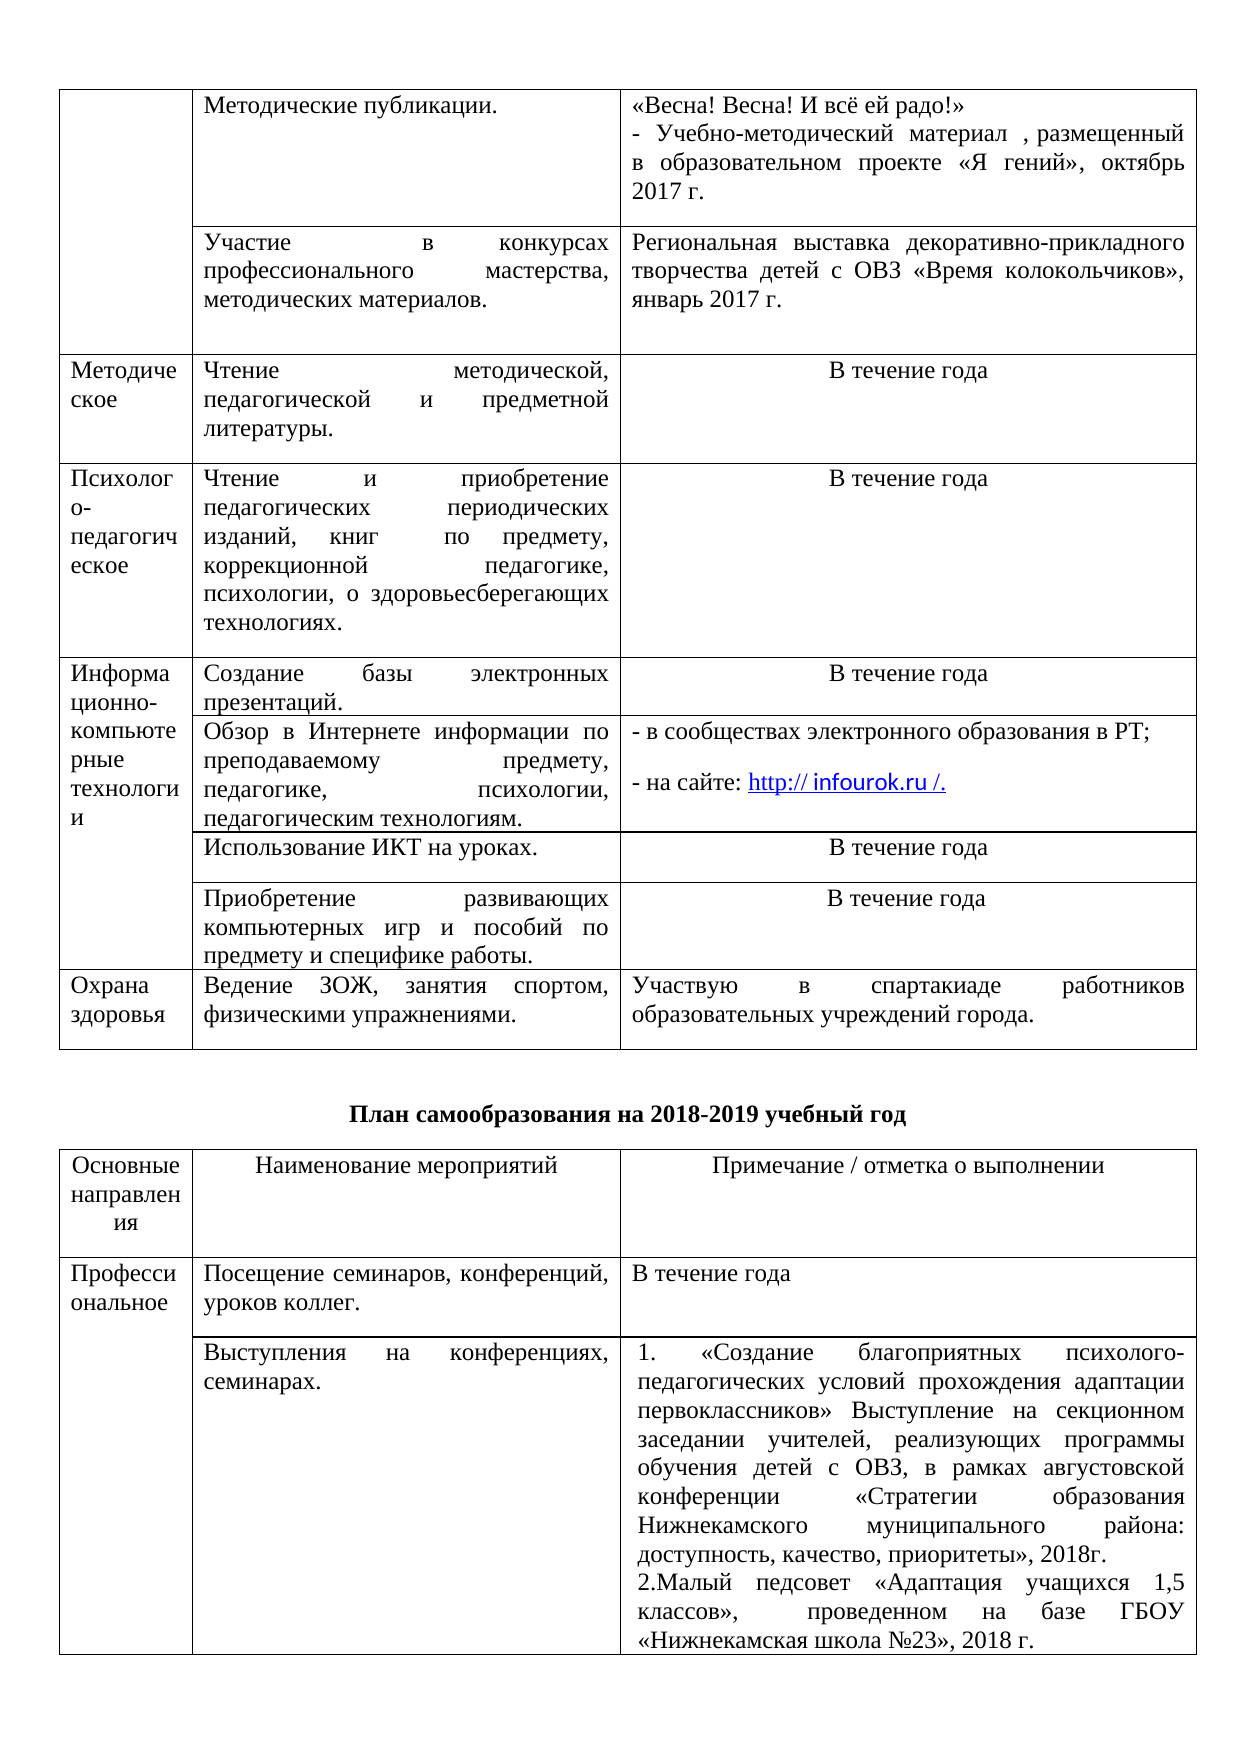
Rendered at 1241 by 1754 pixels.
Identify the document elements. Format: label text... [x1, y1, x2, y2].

table_header Наименование мероприятий [193, 1150, 620, 1257]
table_cell Методическое [60, 355, 192, 462]
table_cell Психолого-педагогическое [60, 464, 192, 657]
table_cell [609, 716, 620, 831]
table_cell В течение года [621, 833, 1196, 882]
table_cell В течение года [621, 883, 1196, 969]
table_cell В течение года [621, 658, 1196, 715]
table_header Основные направления [60, 1150, 192, 1257]
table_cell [193, 1338, 620, 1654]
table_cell Охрана здоровья [60, 970, 192, 1049]
table_cell Участвую в спартакиаде работников образовательных учреждений города. [621, 970, 1196, 1049]
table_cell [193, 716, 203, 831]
table_cell «Весна! Весна! И всё ей радо!» - Учебно-методический материал , размещенный в образовательном проекте «Я гений», октябрь 2017 г. [621, 90, 1196, 226]
table_cell Методические публикации. [193, 90, 620, 226]
table_cell Участие в конкурсах профессионального мастерства, методических материалов. [193, 227, 620, 354]
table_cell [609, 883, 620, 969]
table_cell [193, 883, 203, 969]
table_cell Ведение ЗОЖ, занятия спортом, физическими упражнениями. [193, 970, 620, 1049]
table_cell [621, 1338, 1196, 1654]
table_cell Информационно-компьютерные технологии [60, 658, 192, 969]
table_cell Чтение методической, педагогической и предметной литературы. [193, 355, 620, 462]
table_header Примечание / отметка о выполнении [621, 1150, 1196, 1257]
table_cell - в сообществах электронного образования в РТ; - на сайте: . [621, 716, 1196, 831]
table_cell В течение года [621, 1258, 1196, 1336]
table_cell В течение года [621, 464, 1196, 657]
table_cell Профессиональное [60, 1258, 192, 1654]
table_cell Посещение семинаров, конференций, уроков коллег. [193, 1258, 620, 1336]
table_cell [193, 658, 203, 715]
table_cell Чтение и приобретение педагогических периодических изданий, книг по предмету, коррекционной педагогике, психологии, о здоровьесберегающих технологиях. [193, 464, 620, 657]
table_cell Использование ИКТ на уроках. [193, 833, 620, 882]
table_cell Региональная выставка декоративно-прикладного творчества детей с ОВЗ «Время колокольчиков», январь 2017 г. [621, 227, 1196, 354]
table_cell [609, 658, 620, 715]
table_cell В течение года [621, 355, 1196, 462]
text План самообразования на 2018-2019 учебный год [89, 1099, 1167, 1128]
